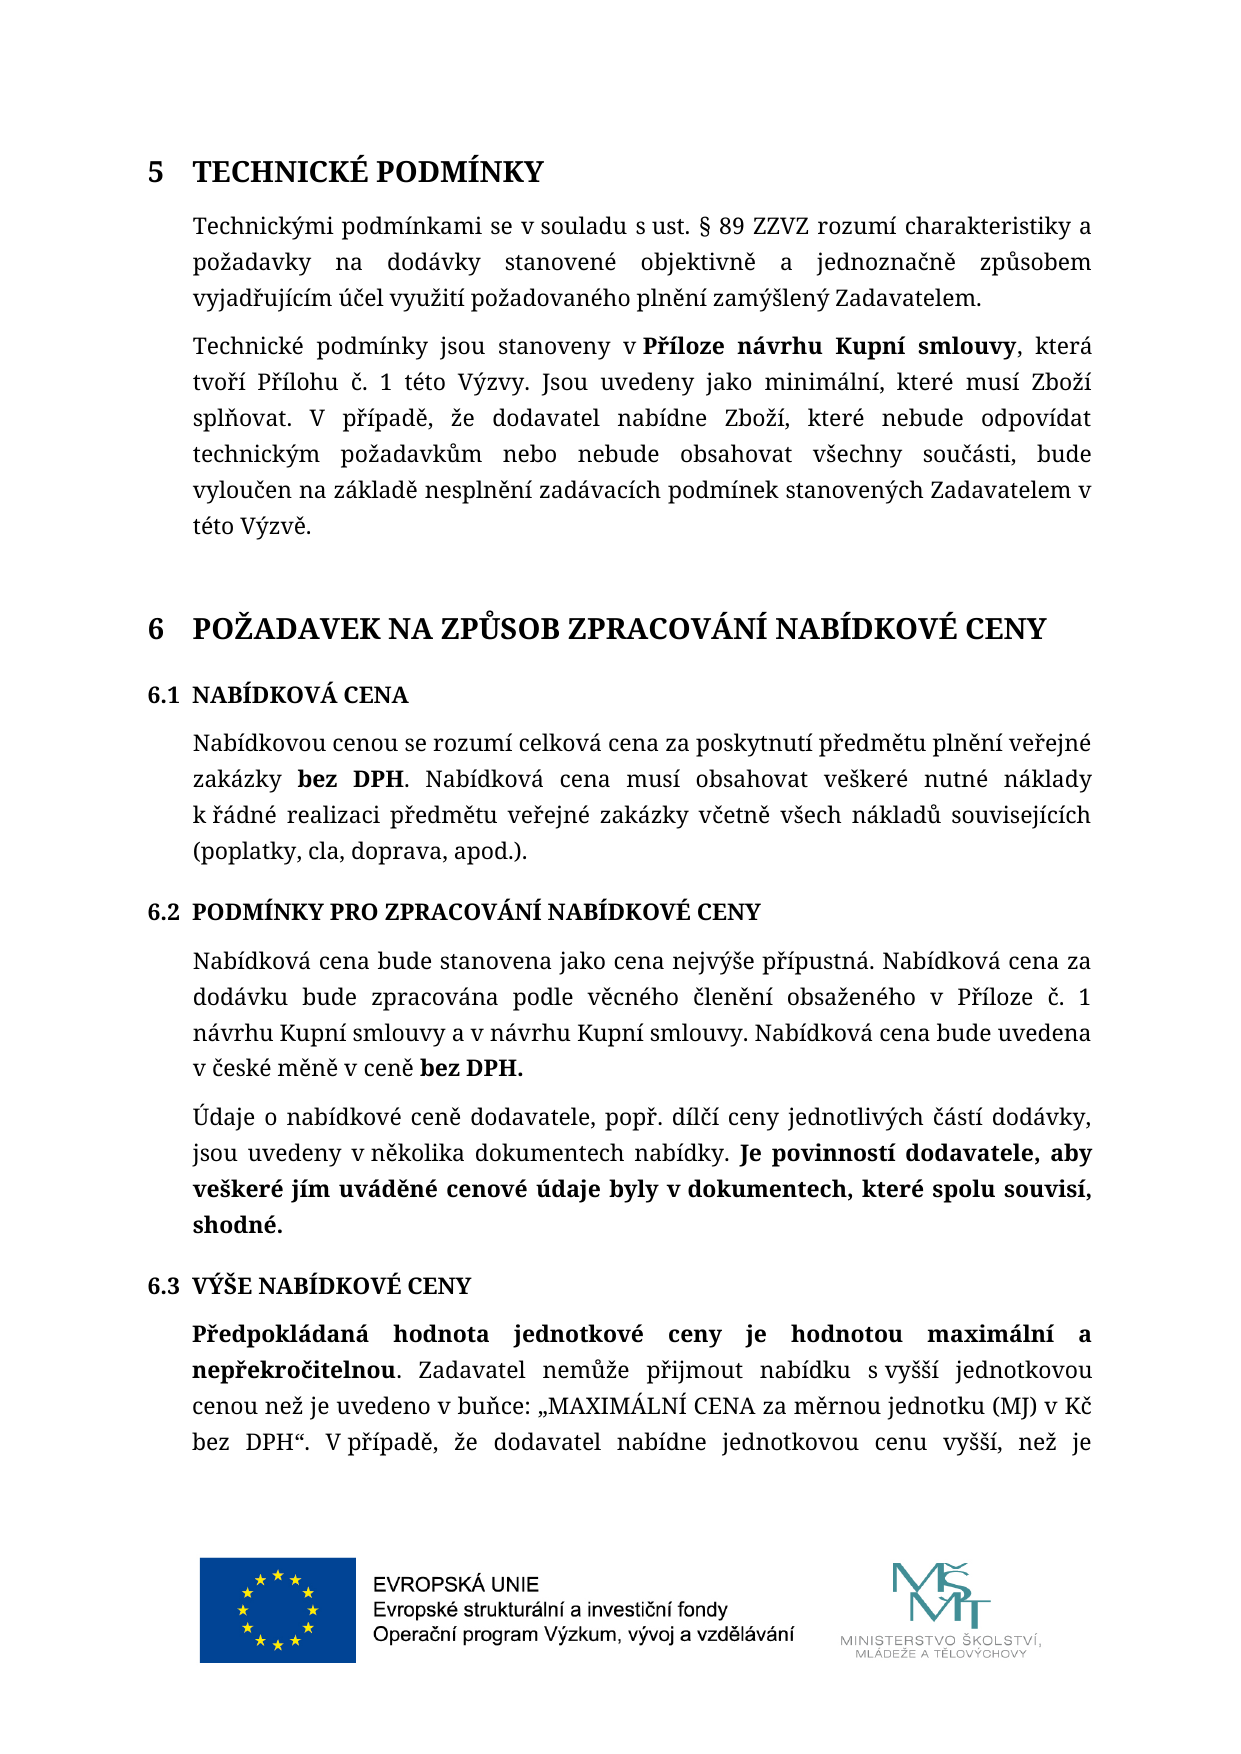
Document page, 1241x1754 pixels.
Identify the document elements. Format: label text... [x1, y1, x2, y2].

text Údaje o nabídkové ceně dodavatele, popř. dílčí ceny jednotlivých částí dodávky, jsou uvedeny v několika dokumentech nabídky. Je povinností dodavatele, aby veškeré jím uváděné cenové údaje byly v dokumentech, které spolu souvisí, shodné. [193, 1101, 1093, 1240]
subtitle 6 POŽADAVEK NA ZPŮSOB ZPRACOVÁNÍ NABÍDKOVÉ CENY [148, 608, 1093, 648]
subtitle 5 TECHNICKÉ PODMÍNKY [148, 152, 1093, 191]
text Technické podmínky jsou stanoveny v Příloze návrhu Kupní smlouvy, která tvoří Přílohu č. 1 této Výzvy. Jsou uvedeny jako minimální, které musí Zboží splňovat. V případě, že dodavatel nabídne Zboží, které nebude odpovídat technickým požadavkům nebo nebude obsahovat všechny součásti, bude vyloučen na základě nesplnění zadávacích podmínek stanovených Zadavatelem v této Výzvě. [193, 330, 1093, 541]
text Technickými podmínkami se v souladu s ust. § 89 ZZVZ rozumí charakteristiky a požadavky na dodávky stanovené objektivně a jednoznačně způsobem vyjadřujícím účel využití požadovaného plnění zamýšlený Zadavatelem. [193, 210, 1093, 313]
subtitle 6.1 NABÍDKOVÁ CENA [147, 679, 1093, 710]
picture [147, 1505, 1093, 1715]
subtitle 6.2 PODMÍNKY PRO ZPRACOVÁNÍ NABÍDKOVÉ CENY [147, 896, 1093, 927]
text Nabídková cena bude stanovena jako cena nejvýše přípustná. Nabídková cena za dodávku bude zpracována podle věcného členění obsaženého v Příloze č. 1 návrhu Kupní smlouvy a v návrhu Kupní smlouvy. Nabídková cena bude uvedena v české měně v ceně bez DPH. [193, 944, 1093, 1084]
text Nabídkovou cenou se rozumí celková cena za poskytnutí předmětu plnění veřejné zakázky bez DPH. Nabídková cena musí obsahovat veškeré nutné náklady k řádné realizaci předmětu veřejné zakázky včetně všech nákladů souvisejících (poplatky, cla, doprava, apod.). [193, 727, 1093, 866]
subtitle 6.3 VÝŠE NABÍDKOVÉ CENY [147, 1269, 1093, 1301]
